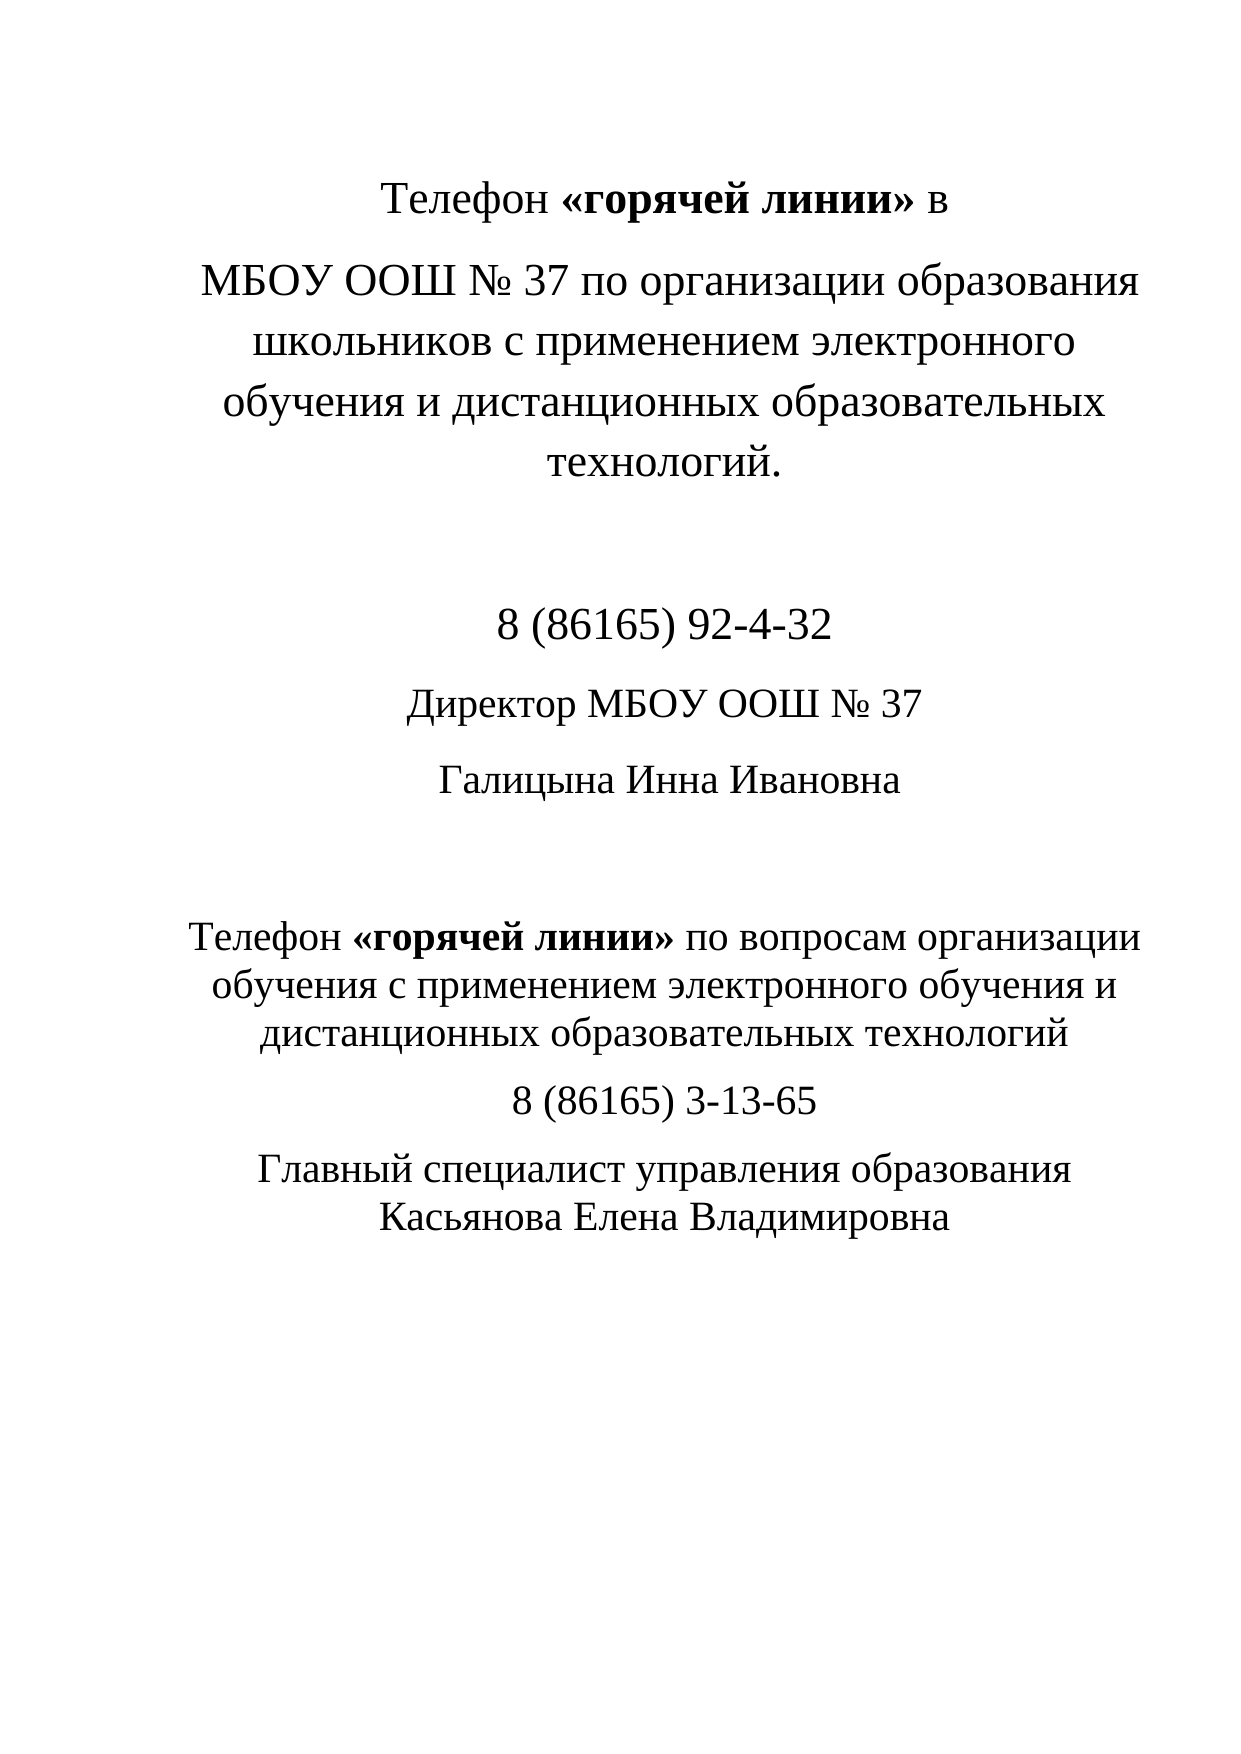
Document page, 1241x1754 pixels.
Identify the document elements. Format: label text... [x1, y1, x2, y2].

text МБОУ ООШ № 37 по организации образования школьников с применением электронного обучения и дистанционных образовательных технологий. [177, 252, 1152, 487]
text Галицына Инна Ивановна [177, 754, 1152, 802]
text Телефон «горячей линии» в [177, 171, 1152, 224]
text 8 (86165) 3-13-65 [177, 1075, 1152, 1123]
text Телефон «горячей линии» по вопросам организации обучения с применением электронного обучения и дистанционных образовательных технологий [177, 911, 1152, 1055]
text Главный специалист управления образования Касьянова Елена Владимировна [177, 1144, 1152, 1239]
text Директор МБОУ ООШ № 37 [177, 678, 1152, 726]
text 8 (86165) 92-4-32 [177, 597, 1152, 649]
